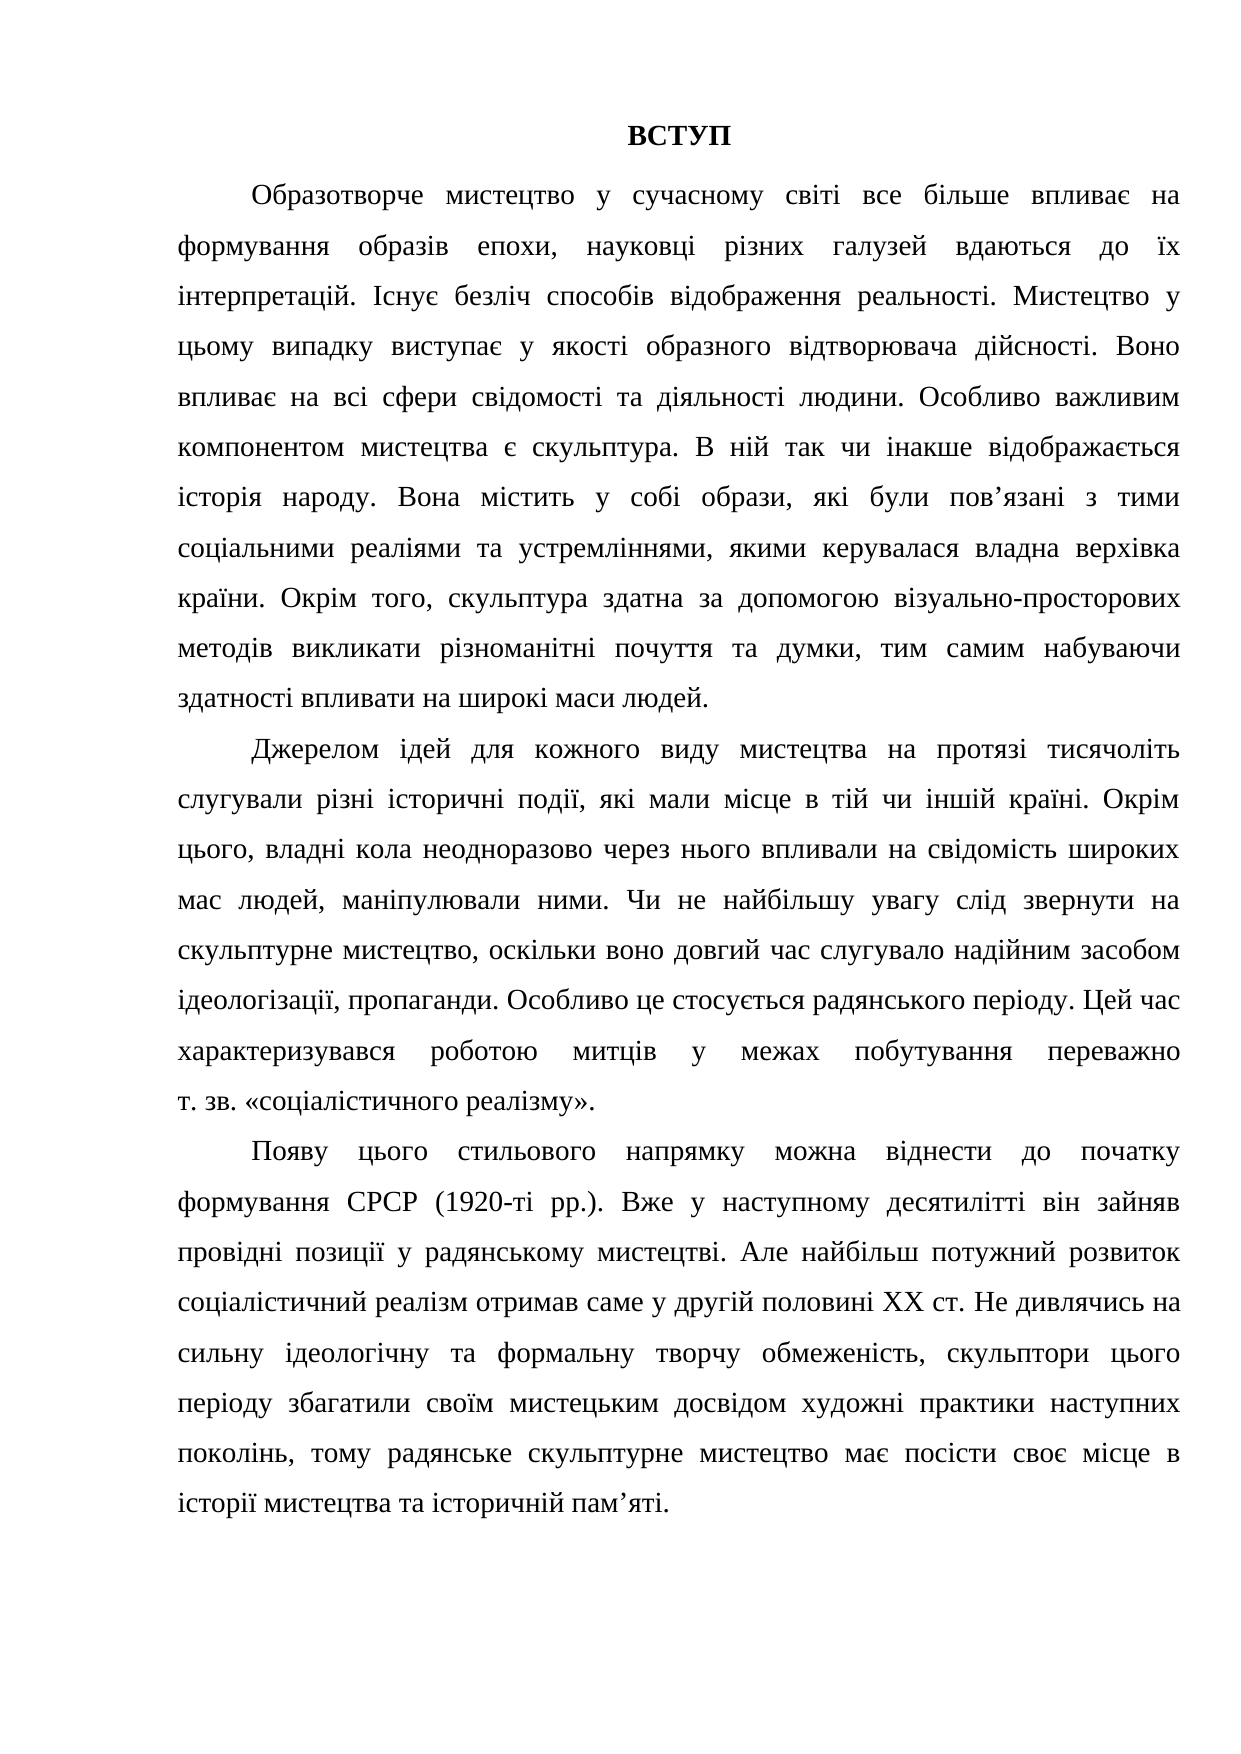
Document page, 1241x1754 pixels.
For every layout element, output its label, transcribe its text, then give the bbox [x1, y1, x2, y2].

text ВСТУП [177, 118, 1181, 152]
text Образотворче мистецтво у сучасному світі все більше впливає на формування образів епохи, науковці різних галузей вдаються до їх інтерпретацій. Існує безліч способів відображення реальності. Мистецтво у цьому випадку виступає у якості образного відтворювача дійсності. Воно впливає на всі сфери свідомості та діяльності людини. Особливо важливим компонентом мистецтва є скульптура. В ній так чи інакше відображається історія народу. Вона містить у собі образи, які були пов’язані з тими соціальними реаліями та устремліннями, якими керувалася владна верхівка країни. Окрім того, скульптура здатна за допомогою візуально-просторових методів викликати різноманітні почуття та думки, тим самим набуваючи здатності впливати на широкі маси людей. [177, 177, 1181, 714]
text Джерелом ідей для кожного виду мистецтва на протязі тисячоліть слугували різні історичні події, які мали місце в тій чи іншій країні. Окрім цього, владні кола неодноразово через нього впливали на свідомість широких мас людей, маніпулювали ними. Чи не найбільшу увагу слід звернути на скульптурне мистецтво, оскільки воно довгий час слугувало надійним засобом ідеологізації, пропаганди. Особливо це стосується радянського періоду. Цей час характеризувався роботою митців у межах побутування переважно т. зв. «соціалістичного реалізму». [177, 731, 1181, 1117]
text Появу цього стильового напрямку можна віднести до початку формування СРСР (1920-ті рр.). Вже у наступному десятилітті він зайняв провідні позиції у радянському мистецтві. Але найбільш потужний розвиток соціалістичний реалізм отримав саме у другій половині ХХ ст. Не дивлячись на сильну ідеологічну та формальну творчу обмеженість, скульптори цього періоду збагатили своїм мистецьким досвідом художні практики наступних поколінь, тому радянське скульптурне мистецтво має посісти своє місце в історії мистецтва та історичній пам’яті. [177, 1133, 1181, 1519]
